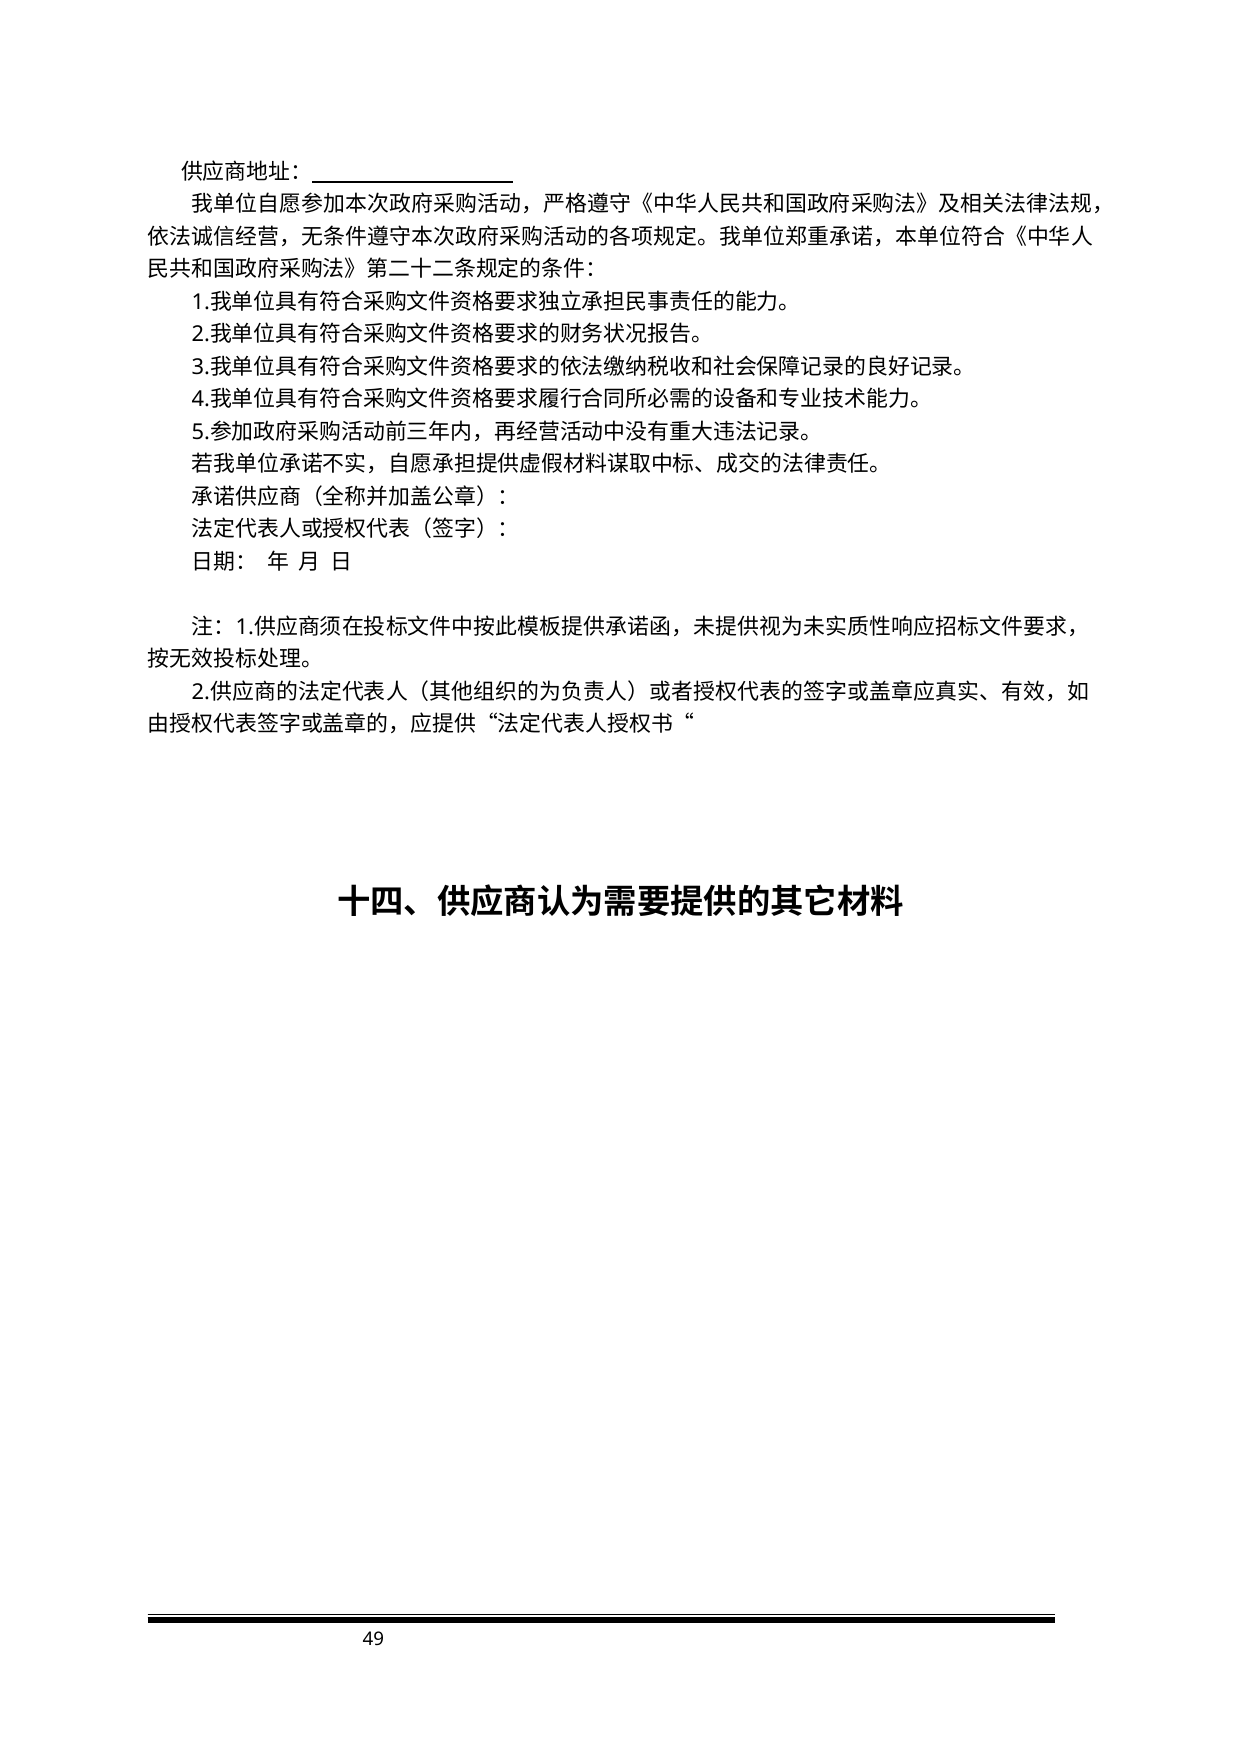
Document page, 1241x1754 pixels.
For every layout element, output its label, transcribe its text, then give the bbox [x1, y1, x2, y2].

text 1.我单位具有符合采购文件资格要求独立承担民事责任的能力。 [148, 283, 1093, 316]
text 4.我单位具有符合采购文件资格要求履行合同所必需的设备和专业技术能力。 [148, 381, 1093, 413]
text 承诺供应商（全称并加盖公章）： [148, 478, 1093, 511]
text 若我单位承诺不实，自愿承担提供虚假材料谋取中标、成交的法律责任。 [148, 446, 1093, 478]
text 日期： 年 月 日 [148, 543, 1093, 576]
subtitle 十四、供应商认为需要提供的其它材料 [148, 867, 1093, 932]
text 注：1.供应商须在投标文件中按此模板提供承诺函，未提供视为未实质性响应招标文件要求，按无效投标处理。 [148, 608, 1093, 673]
text 2.供应商的法定代表人（其他组织的为负责人）或者授权代表的签字或盖章应真实、有效，如由授权代表签字或盖章的，应提供“法定代表人授权书“ [148, 673, 1093, 738]
text 2.我单位具有符合采购文件资格要求的财务状况报告。 [148, 316, 1093, 348]
text 5.参加政府采购活动前三年内，再经营活动中没有重大违法记录。 [148, 413, 1093, 446]
text 法定代表人或授权代表（签字）： [148, 511, 1093, 543]
text 3.我单位具有符合采购文件资格要求的依法缴纳税收和社会保障记录的良好记录。 [148, 348, 1093, 381]
text 供应商地址： [148, 153, 1093, 186]
text 我单位自愿参加本次政府采购活动，严格遵守《中华人民共和国政府采购法》及相关法律法规，依法诚信经营，无条件遵守本次政府采购活动的各项规定。我单位郑重承诺，本单位符合《中华人民共和国政府采购法》第二十二条规定的条件： [148, 186, 1093, 283]
